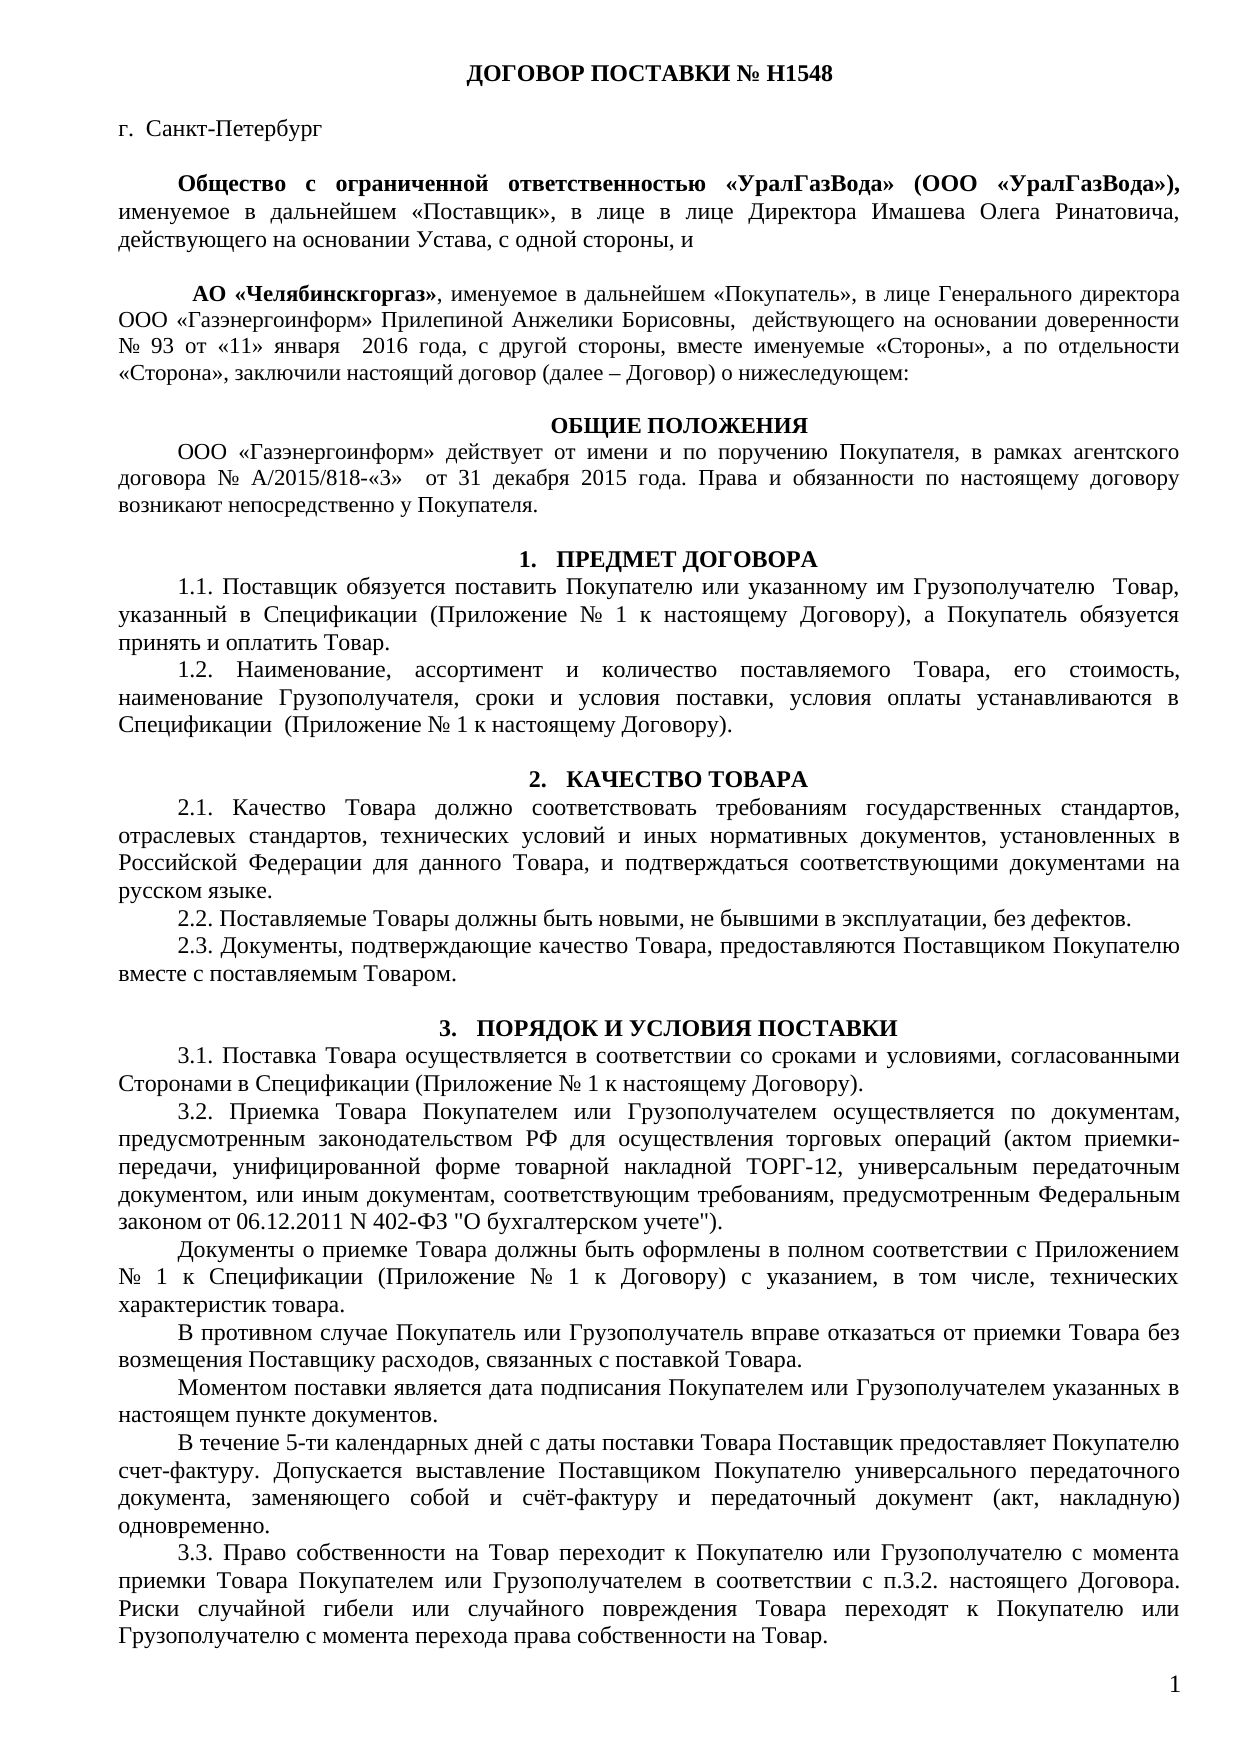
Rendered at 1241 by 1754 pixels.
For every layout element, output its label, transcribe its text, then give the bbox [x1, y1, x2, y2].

list ПОРЯДОК И УСЛОВИЯ ПОСТАВКИ [156, 1014, 1181, 1042]
text 2.3. Документы, подтверждающие качество Товара, предоставляются Поставщиком Покупателю вместе с поставляемым Товаром. [118, 931, 1181, 986]
text В течение 5-ти календарных дней с даты поставки Товара Поставщик предоставляет Покупателю счет-фактуру. Допускается выставление Поставщиком Покупателю универсального передаточного документа, заменяющего собой и счёт-фактуру и передаточный документ (акт, накладную) одновременно. [118, 1428, 1181, 1538]
text Моментом поставки является дата подписания Покупателем или Грузополучателем указанных в настоящем пункте документов. [118, 1373, 1181, 1428]
text г. Санкт-Петербург [118, 114, 1181, 142]
text 2.1. Качество Товара должно соответствовать требованиям государственных стандартов, отраслевых стандартов, технических условий и иных нормативных документов, установленных в Российской Федерации для данного Товара, и подтверждаться соответствующими документами на русском языке. [118, 793, 1181, 903]
list КАЧЕСТВО ТОВАРА [156, 766, 1181, 793]
text Общество с ограниченной ответственностью «УралГазВода» (ООО «УралГазВода»), именуемое в дальнейшем «Поставщик», в лице в лице Директора Имашева Олега Ринатовича, действующего на основании Устава, с одной стороны, и [118, 169, 1181, 252]
text 2.2. Поставляемые Товары должны быть новыми, не бывшими в эксплуатации, без дефектов. [118, 903, 1181, 931]
text ООО «Газэнергоинформ» действует от имени и по поручению Покупателя, в рамках агентского договора № А/2015/818-«3» от 31 декабря 2015 года. Права и обязанности по настоящему договору возникают непосредственно у Покупателя. [118, 438, 1181, 517]
text 1.1. Поставщик обязуется поставить Покупателю или указанному им Грузополучателю Товар, указанный в Спецификации (Приложение № 1 к настоящему Договору), а Покупатель обязуется принять и оплатить Товар. [118, 572, 1181, 655]
text 3.2. Приемка Товара Покупателем или Грузополучателем осуществляется по документам, предусмотренным законодательством РФ для осуществления торговых операций (актом приемки-передачи, унифицированной форме товарной накладной ТОРГ-12, универсальным передаточным документом, или иным документам, соответствующим требованиям, предусмотренным Федеральным законом от 06.12.2011 N 402-ФЗ "О бухгалтерском учете"). [118, 1097, 1181, 1235]
text ДОГОВОР ПОСТАВКИ № Н1548 [118, 59, 1181, 87]
text В противном случае Покупатель или Грузополучатель вправе отказаться от приемки Товара без возмещения Поставщику расходов, связанных с поставкой Товара. [118, 1318, 1181, 1373]
text АО «Челябинскгоргаз», именуемое в дальнейшем «Покупатель», в лице Генерального директора ООО «Газэнергоинформ» Прилепиной Анжелики Борисовны, действующего на основании доверенности № 93 от «11» января 2016 года, с другой стороны, вместе именуемые «Стороны», а по отдельности «Сторона», заключили настоящий договор (далее – Договор) о нижеследующем: [118, 280, 1181, 385]
text 3.1. Поставка Товара осуществляется в соответствии со сроками и условиями, согласованными Сторонами в Спецификации (Приложение № 1 к настоящему Договору). [118, 1042, 1181, 1097]
text ОБЩИЕ ПОЛОЖЕНИЯ [118, 412, 1181, 438]
text Документы о приемке Товара должны быть оформлены в полном соответствии с Приложением № 1 к Спецификации (Приложение № 1 к Договору) с указанием, в том числе, технических характеристик товара. [118, 1235, 1181, 1318]
list ПРЕДМЕТ ДОГОВОРА [156, 545, 1181, 572]
text 3.3. Право собственности на Товар переходит к Покупателю или Грузополучателю с момента приемки Товара Покупателем или Грузополучателем в соответствии с п.3.2. настоящего Договора. Риски случайной гибели или случайного повреждения Товара переходят к Покупателю или Грузополучателю с момента перехода права собственности на Товар. [118, 1538, 1181, 1649]
text 1.2. Наименование, ассортимент и количество поставляемого Товара, его стоимость, наименование Грузополучателя, сроки и условия поставки, условия оплаты устанавливаются в Спецификации (Приложение № 1 к настоящему Договору). [118, 655, 1181, 738]
